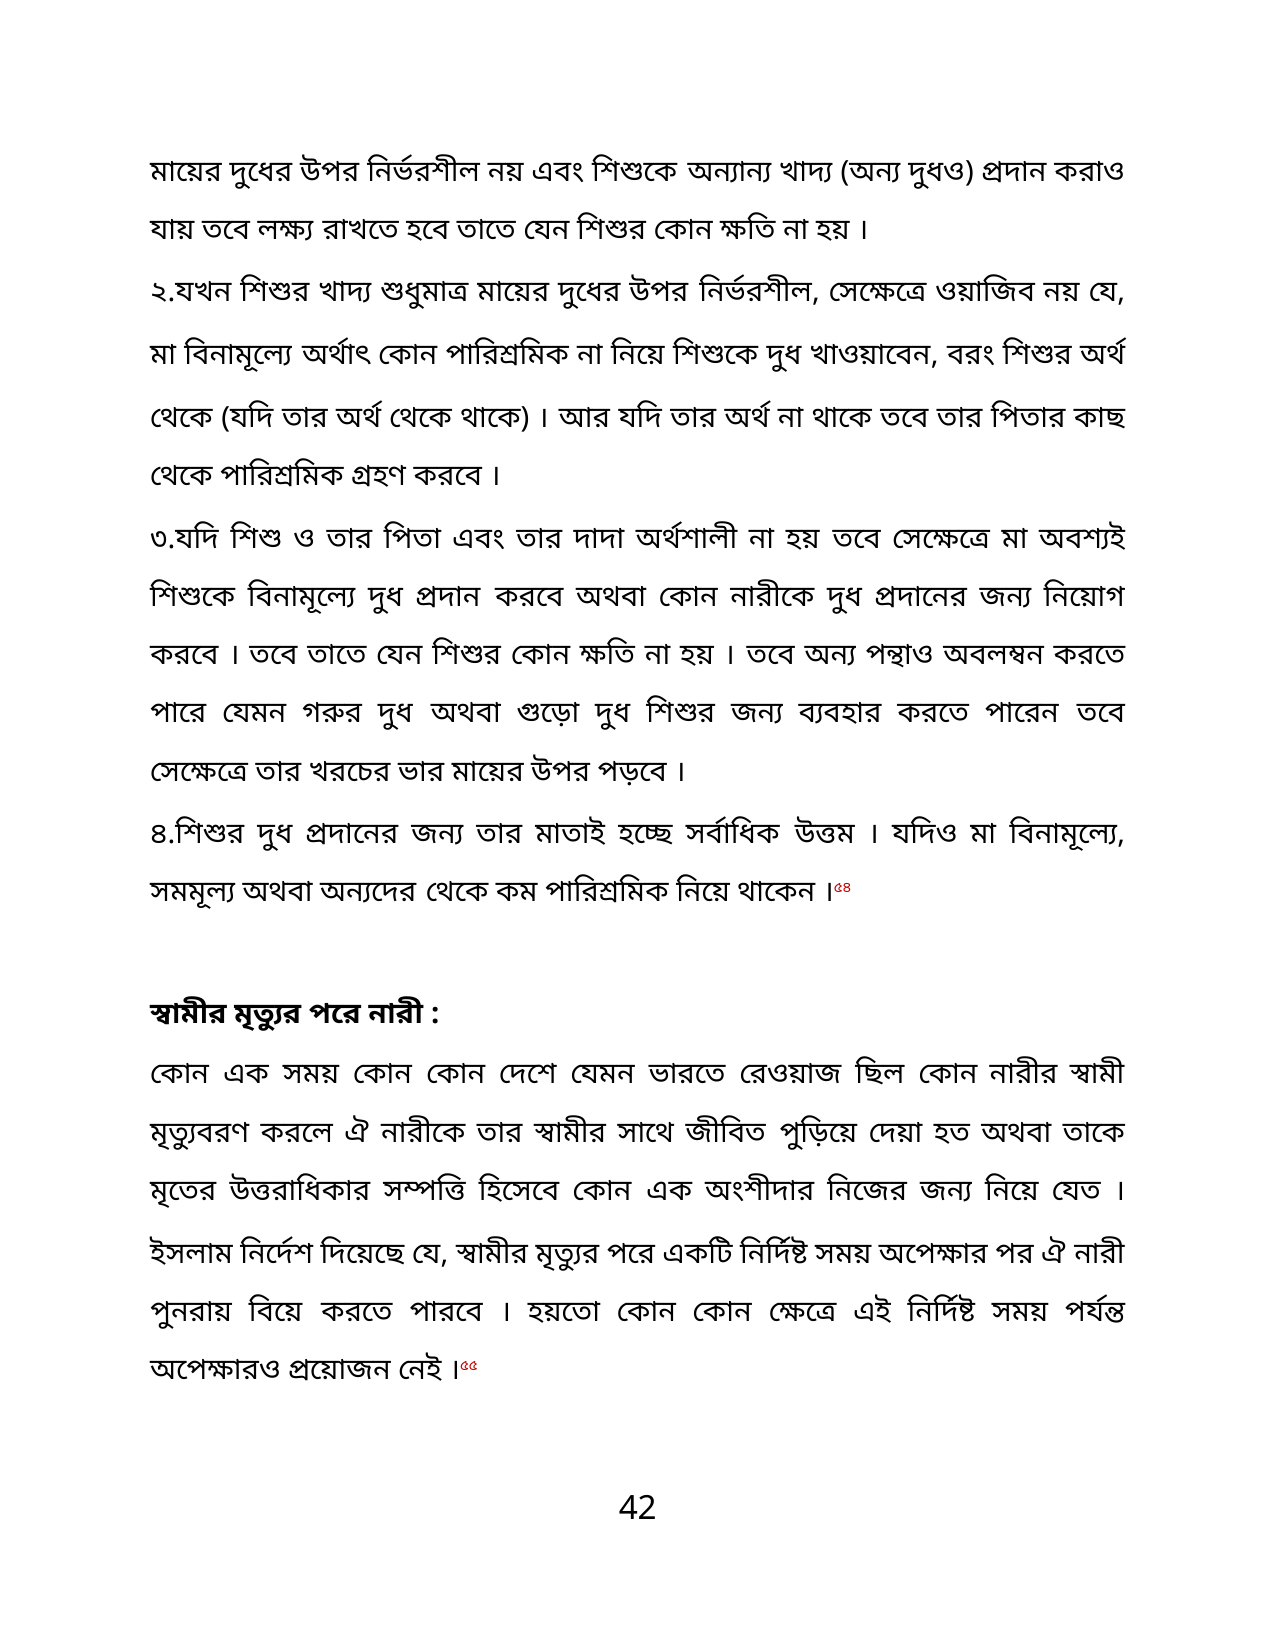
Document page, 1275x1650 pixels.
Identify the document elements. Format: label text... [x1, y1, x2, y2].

text ৪.শিশুর দুধ প্রদানের জন্য তার মাতাই হচ্ছে সর্বাধিক উত্তম । যদিও মা বিনামূল্যে, সমমূল্য অথবা অন্যদের থেকে কম পারিশ্রমিক নিয়ে থাকেন ।৫৪ [150, 812, 1125, 914]
text ৩.যদি শিশু ও তার পিতা এবং তার দাদা অর্থশালী না হয় তবে সেক্ষেত্রে মা অবশ্যই শিশুকে বিনামূল্যে দুধ প্রদান করবে অথবা কোন নারীকে দুধ প্রদানের জন্য নিয়োগ করবে । তবে তাতে যেন শিশুর কোন ক্ষতি না হয় । তবে অন্য পন্থাও অবলম্বন করতে পারে যেমন গরুর দুধ অথবা গুড়ো দুধ শিশুর জন্য ব্যবহার করতে পারেন তবে সেক্ষেত্রে তার খরচের ভার মায়ের উপর পড়বে । [150, 517, 1125, 793]
text কোন এক সময় কোন কোন দেশে যেমন ভারতে রেওয়াজ ছিল কোন নারীর স্বামী মৃত্যুবরণ করলে ঐ নারীকে তার স্বামীর সাথে জীবিত পুড়িয়ে দেয়া হত অথবা তাকে মৃতের উত্তরাধিকার সম্পত্তি হিসেবে কোন এক অংশীদার নিজের জন্য নিয়ে যেত । ইসলাম নির্দেশ দিয়েছে যে, স্বামীর মৃত্যুর পরে একটি নির্দিষ্ট সময় অপেক্ষার পর ঐ নারী পুনরায় বিয়ে করতে পারবে । হয়তো কোন কোন ক্ষেত্রে এই নির্দিষ্ট সময় পর্যন্ত অপেক্ষারও প্রয়োজন নেই ।৫৫ [150, 1057, 1125, 1392]
text স্বামীর মৃত্যুর পরে নারী : [150, 993, 1125, 1036]
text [150, 150, 1125, 251]
text ২.যখন শিশুর খাদ্য শুধুমাত্র মায়ের দুধের উপর নির্ভরশীল, সেক্ষেত্রে ওয়াজিব নয় যে, মা বিনামূল্যে অর্থাৎ কোন পারিশ্রমিক না নিয়ে শিশুকে দুধ খাওয়াবেন, বরং শিশুর অর্থ থেকে (যদি তার অর্থ থেকে থাকে) । আর যদি তার অর্থ না থাকে তবে তার পিতার কাছ থেকে পারিশ্রমিক গ্রহণ করবে । [150, 271, 1125, 498]
